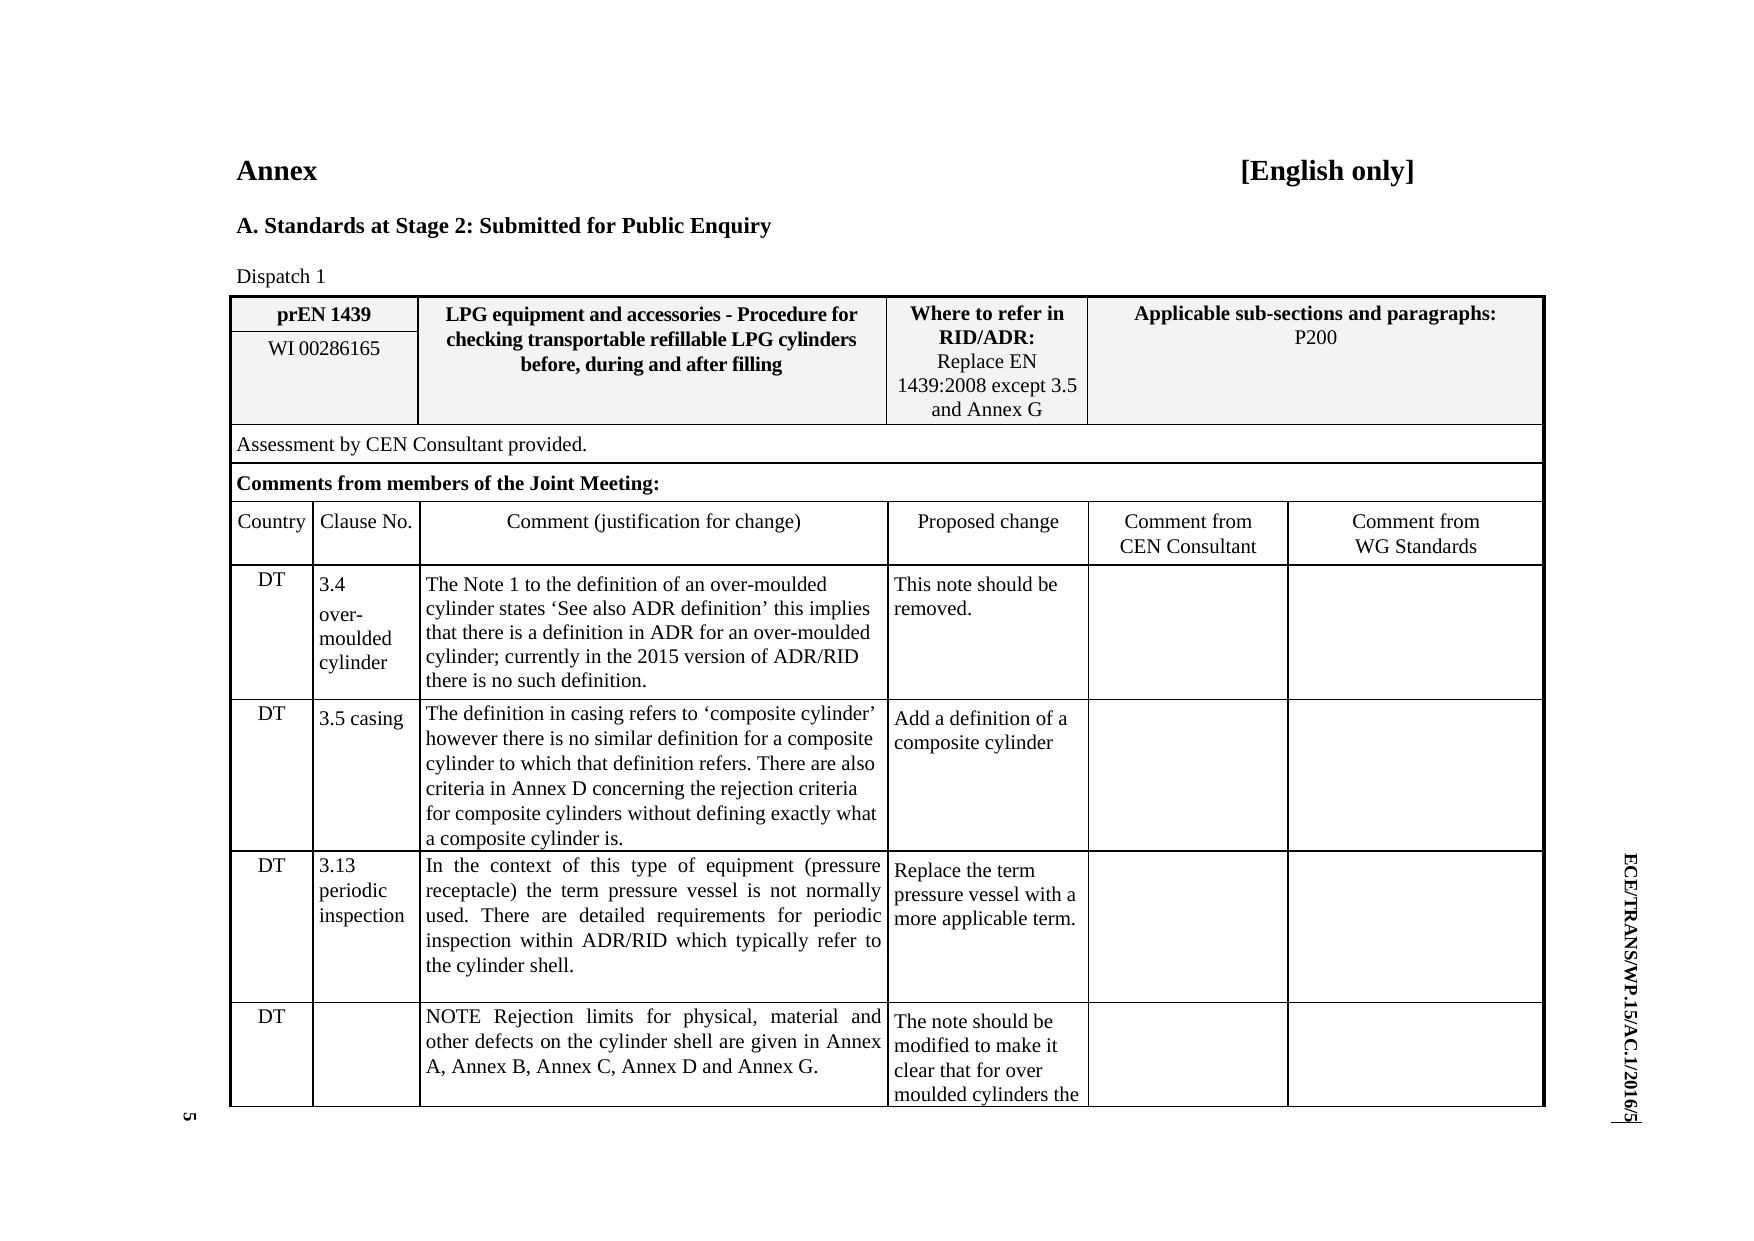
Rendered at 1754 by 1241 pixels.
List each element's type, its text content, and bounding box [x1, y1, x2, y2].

table_cell In the context of this type of equipment (pressure receptacle) the term pressure vessel is not normally used. There are detailed requirements for periodic inspection within ADR/RID which typically refer to the cylinder shell. [421, 852, 887, 1002]
table_cell [1089, 566, 1287, 698]
table_cell [314, 1003, 419, 1106]
table_cell DT [232, 1003, 312, 1106]
table_cell Comments from members of the Joint Meeting: [232, 464, 1542, 501]
table_header LPG equipment and accessories - Procedure for checking transportable refillable LPG cylinders before, during and after filling [419, 298, 886, 424]
table_cell The definition in casing refers to ‘composite cylinder’ however there is no similar definition for a composite cylinder to which that definition refers. There are also criteria in Annex D concerning the rejection criteria for composite cylinders without defining exactly what a composite cylinder is. [421, 700, 887, 850]
table_cell DT [232, 700, 312, 850]
table_cell Assessment by CEN Consultant provided. [232, 425, 1542, 462]
text A. Standards at Stage 2: Submitted for Public Enquiry [236, 212, 1577, 238]
table_cell [1289, 566, 1542, 698]
table_cell DT [232, 566, 312, 698]
table_cell Country [232, 502, 312, 564]
table_cell Comment from CEN Consultant [1089, 502, 1287, 564]
table_cell [1089, 700, 1287, 850]
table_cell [889, 1003, 1088, 1106]
table_cell DT [232, 852, 312, 1002]
table_cell 3.4 over-moulded cylinder [314, 566, 419, 698]
table_cell Comment (justification for change) [421, 502, 887, 564]
table_cell Replace the term pressure vessel with a more applicable term. [889, 852, 1088, 1002]
title Dispatch 1 [236, 263, 1577, 288]
table_cell The Note 1 to the definition of an over-moulded cylinder states ‘See also ADR definition’ this implies that there is a definition in ADR for an over-moulded cylinder; currently in the 2015 version of ADR/RID there is no such definition. [421, 566, 887, 698]
table_cell [1289, 700, 1542, 850]
table_cell [1289, 1003, 1542, 1106]
table_header prEN 1439 [232, 298, 417, 331]
table_cell 3.13 periodic inspection [314, 852, 419, 1002]
table_cell [1289, 852, 1542, 1002]
table_cell [1089, 852, 1287, 1002]
table_header Applicable sub-sections and paragraphs: P200 [1088, 298, 1542, 424]
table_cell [421, 1003, 887, 1106]
table_cell Clause No. [314, 502, 419, 564]
table_cell Comment from WG Standards [1289, 502, 1542, 564]
text Annex [English only] [236, 156, 1459, 187]
table_cell Add a definition of a composite cylinder [889, 700, 1088, 850]
table_cell Proposed change [889, 502, 1088, 564]
table_cell This note should be removed. [889, 566, 1088, 698]
table_cell [1089, 1003, 1287, 1106]
table_cell WI 00286165 [232, 332, 417, 424]
table_cell 3.5 casing [314, 700, 419, 850]
table_header Where to refer in RID/ADR: Replace EN 1439:2008 except 3.5 and Annex G [887, 298, 1087, 424]
